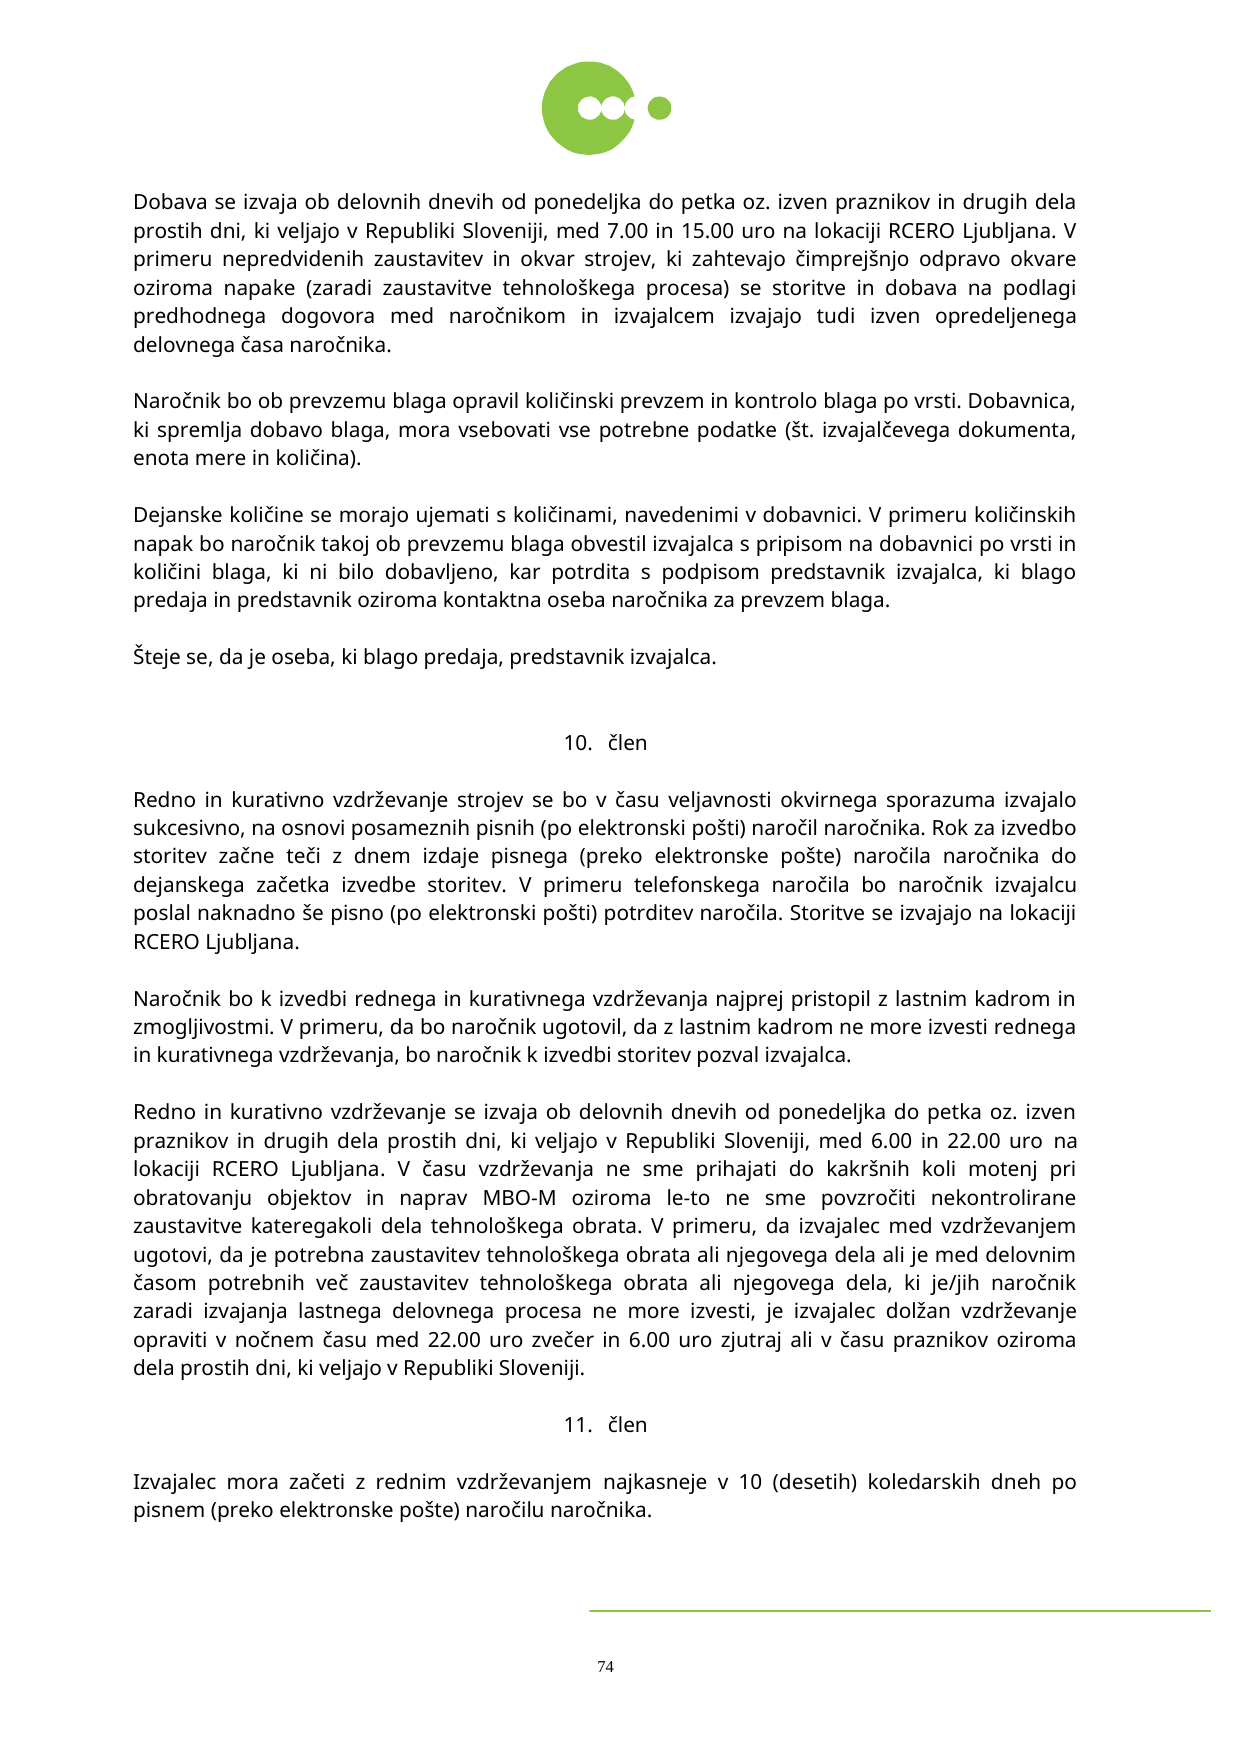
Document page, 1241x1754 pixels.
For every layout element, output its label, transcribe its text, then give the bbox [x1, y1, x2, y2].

text Dobava se izvaja ob delovnih dnevih od ponedeljka do petka oz. izven praznikov in drugih dela prostih dni, ki veljajo v Republiki Sloveniji, med 7.00 in 15.00 uro na lokaciji RCERO Ljubljana. V primeru nepredvidenih zaustavitev in okvar strojev, ki zahtevajo čimprejšnjo odpravo okvare oziroma napake (zaradi zaustavitve tehnološkega procesa) se storitve in dobava na podlagi predhodnega dogovora med naročnikom in izvajalcem izvajajo tudi izven opredeljenega delovnega časa naročnika. [133, 187, 1078, 358]
text Dejanske količine se morajo ujemati s količinami, navedenimi v dobavnici. V primeru količinskih napak bo naročnik takoj ob prevzemu blaga obvestil izvajalca s pripisom na dobavnici po vrsti in količini blaga, ki ni bilo dobavljeno, kar potrdita s podpisom predstavnik izvajalca, ki blago predaja in predstavnik oziroma kontaktna oseba naročnika za prevzem blaga. [133, 500, 1078, 614]
text Šteje se, da je oseba, ki blago predaja, predstavnik izvajalca. [133, 642, 1078, 671]
text Naročnik bo ob prevzemu blaga opravil količinski prevzem in kontrolo blaga po vrsti. Dobavnica, ki spremlja dobavo blaga, mora vsebovati vse potrebne podatke (št. izvajalčevega dokumenta, enota mere in količina). [133, 387, 1078, 472]
list člen [133, 728, 1078, 756]
text Izvajalec mora začeti z rednim vzdrževanjem najkasneje v 10 (desetih) koledarskih dneh po pisnem (preko elektronske pošte) naročilu naročnika. [133, 1467, 1078, 1524]
text Naročnik bo k izvedbi rednega in kurativnega vzdrževanja najprej pristopil z lastnim kadrom in zmogljivostmi. V primeru, da bo naročnik ugotovil, da z lastnim kadrom ne more izvesti rednega in kurativnega vzdrževanja, bo naročnik k izvedbi storitev pozval izvajalca. [133, 984, 1078, 1069]
text Redno in kurativno vzdrževanje se izvaja ob delovnih dnevih od ponedeljka do petka oz. izven praznikov in drugih dela prostih dni, ki veljajo v Republiki Sloveniji, med 6.00 in 22.00 uro na lokaciji RCERO Ljubljana. V času vzdrževanja ne sme prihajati do kakršnih koli motenj pri obratovanju objektov in naprav MBO-M oziroma le-to ne sme povzročiti nekontrolirane zaustavitve kateregakoli dela tehnološkega obrata. V primeru, da izvajalec med vzdrževanjem ugotovi, da je potrebna zaustavitev tehnološkega obrata ali njegovega dela ali je med delovnim časom potrebnih več zaustavitev tehnološkega obrata ali njegovega dela, ki je/jih naročnik zaradi izvajanja lastnega delovnega procesa ne more izvesti, je izvajalec dolžan vzdrževanje opraviti v nočnem času med 22.00 uro zvečer in 6.00 uro zjutraj ali v času praznikov oziroma dela prostih dni, ki veljajo v Republiki Sloveniji. [133, 1097, 1078, 1382]
text Redno in kurativno vzdrževanje strojev se bo v času veljavnosti okvirnega sporazuma izvajalo sukcesivno, na osnovi posameznih pisnih (po elektronski pošti) naročil naročnika. Rok za izvedbo storitev začne teči z dnem izdaje pisnega (preko elektronske pošte) naročila naročnika do dejanskega začetka izvedbe storitev. V primeru telefonskega naročila bo naročnik izvajalcu poslal naknadno še pisno (po elektronski pošti) potrditev naročila. Storitve se izvajajo na lokaciji RCERO Ljubljana. [133, 785, 1078, 955]
list člen [133, 1410, 1078, 1439]
